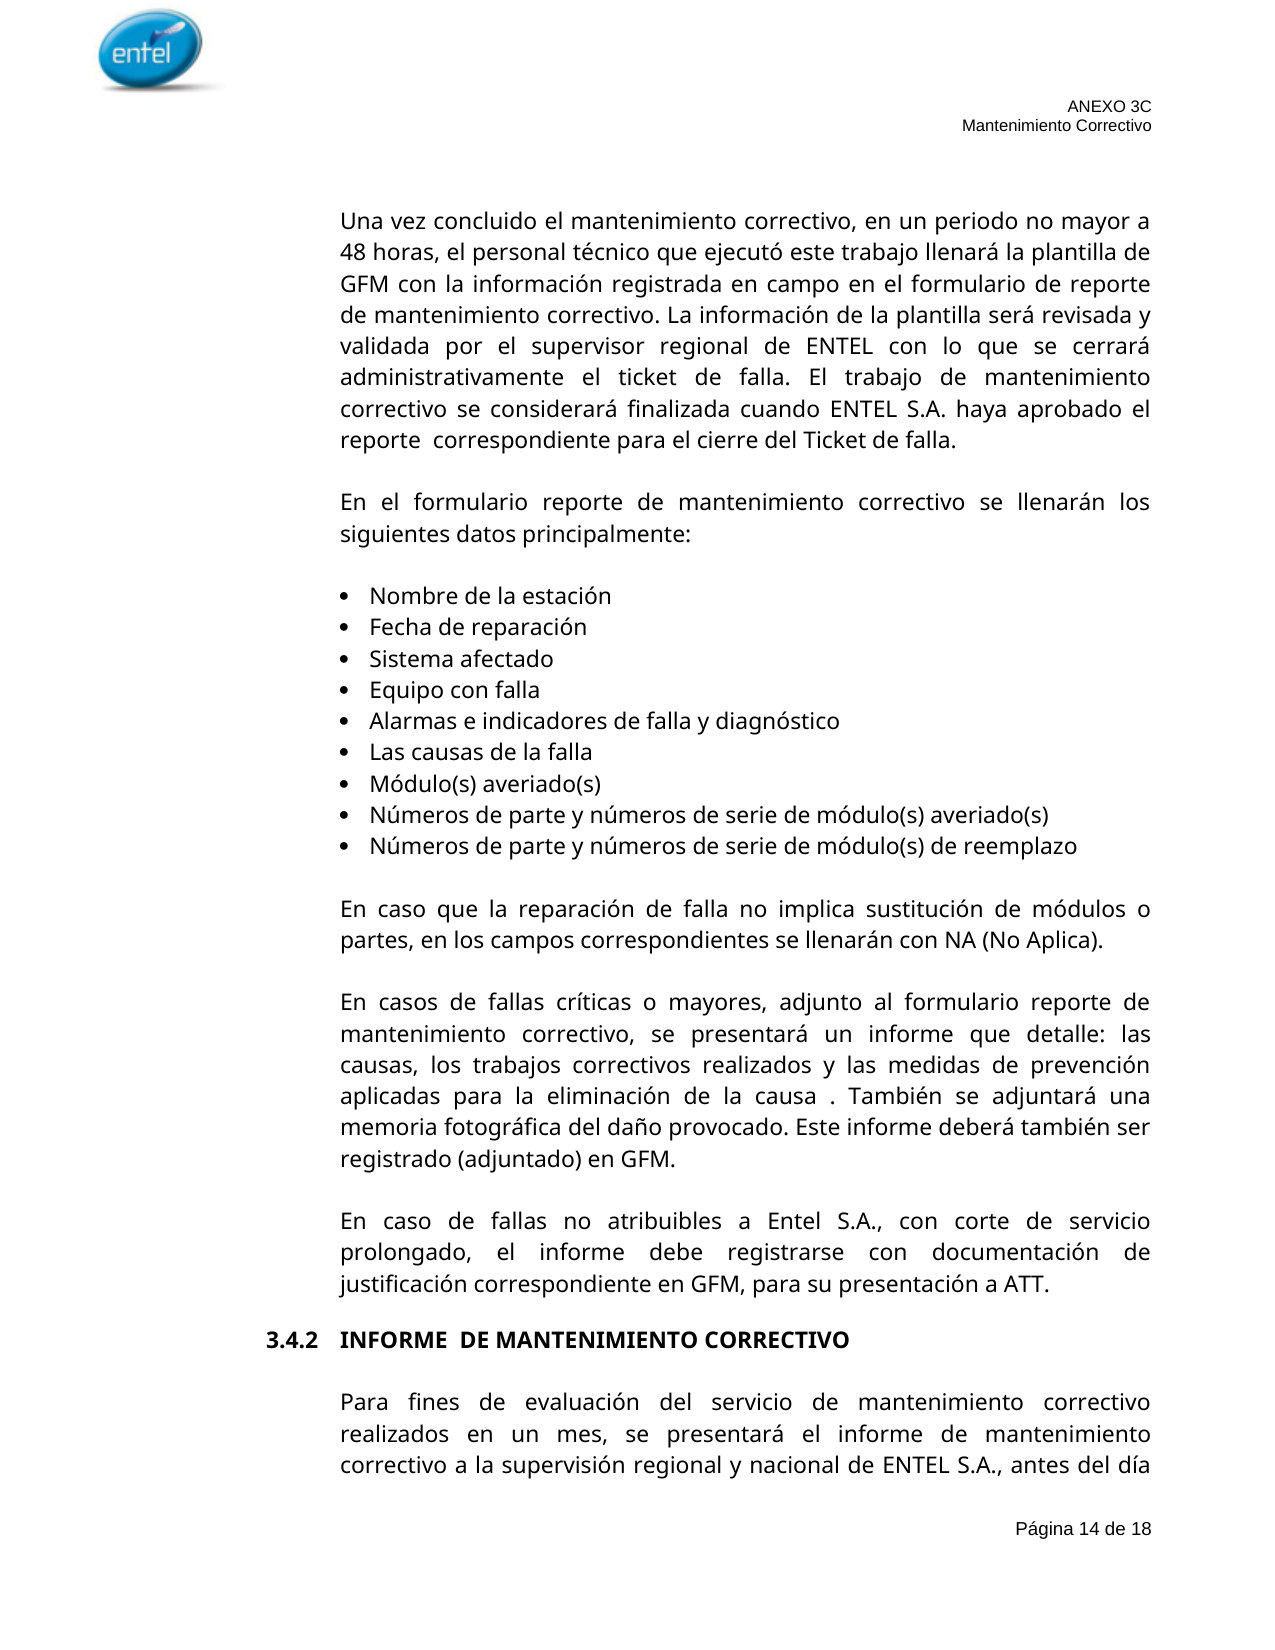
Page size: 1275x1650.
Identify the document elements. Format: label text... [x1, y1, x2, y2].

text En el formulario reporte de mantenimiento correctivo se llenarán los siguientes datos principalmente: [340, 486, 1152, 549]
subtitle INFORME de mantenimiento CORRECTIVO [266, 1324, 1152, 1355]
picture [82, 2, 225, 99]
text En caso de fallas no atribuibles a Entel S.A., con corte de servicio prolongado, el informe debe registrarse con documentación de justificación correspondiente en GFM, para su presentación a ATT. [340, 1205, 1152, 1299]
text En caso que la reparación de falla no implica sustitución de módulos o partes, en los campos correspondientes se llenarán con NA (No Aplica). [340, 892, 1152, 955]
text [340, 1386, 1152, 1480]
list Equipo con falla [340, 674, 1152, 705]
list Fecha de reparación [340, 611, 1152, 642]
list Las causas de la falla [340, 736, 1152, 767]
list Nombre de la estación [340, 580, 1152, 611]
text Una vez concluido el mantenimiento correctivo, en un periodo no mayor a 48 horas, el personal técnico que ejecutó este trabajo llenará la plantilla de GFM con la información registrada en campo en el formulario de reporte de mantenimiento correctivo. La información de la plantilla será revisada y validada por el supervisor regional de ENTEL con lo que se cerrará administrativamente el ticket de falla. El trabajo de mantenimiento correctivo se considerará finalizada cuando ENTEL S.A. haya aprobado el reporte correspondiente para el cierre del Ticket de falla. [340, 205, 1152, 455]
list Módulo(s) averiado(s) [340, 767, 1152, 799]
text En casos de fallas críticas o mayores, adjunto al formulario reporte de mantenimiento correctivo, se presentará un informe que detalle: las causas, los trabajos correctivos realizados y las medidas de prevención aplicadas para la eliminación de la causa . También se adjuntará una memoria fotográfica del daño provocado. Este informe deberá también ser registrado (adjuntado) en GFM. [340, 986, 1152, 1174]
list Números de parte y números de serie de módulo(s) de reemplazo [340, 830, 1152, 861]
list Números de parte y números de serie de módulo(s) averiado(s) [340, 799, 1152, 830]
list Alarmas e indicadores de falla y diagnóstico [340, 705, 1152, 736]
list Sistema afectado [340, 642, 1152, 674]
